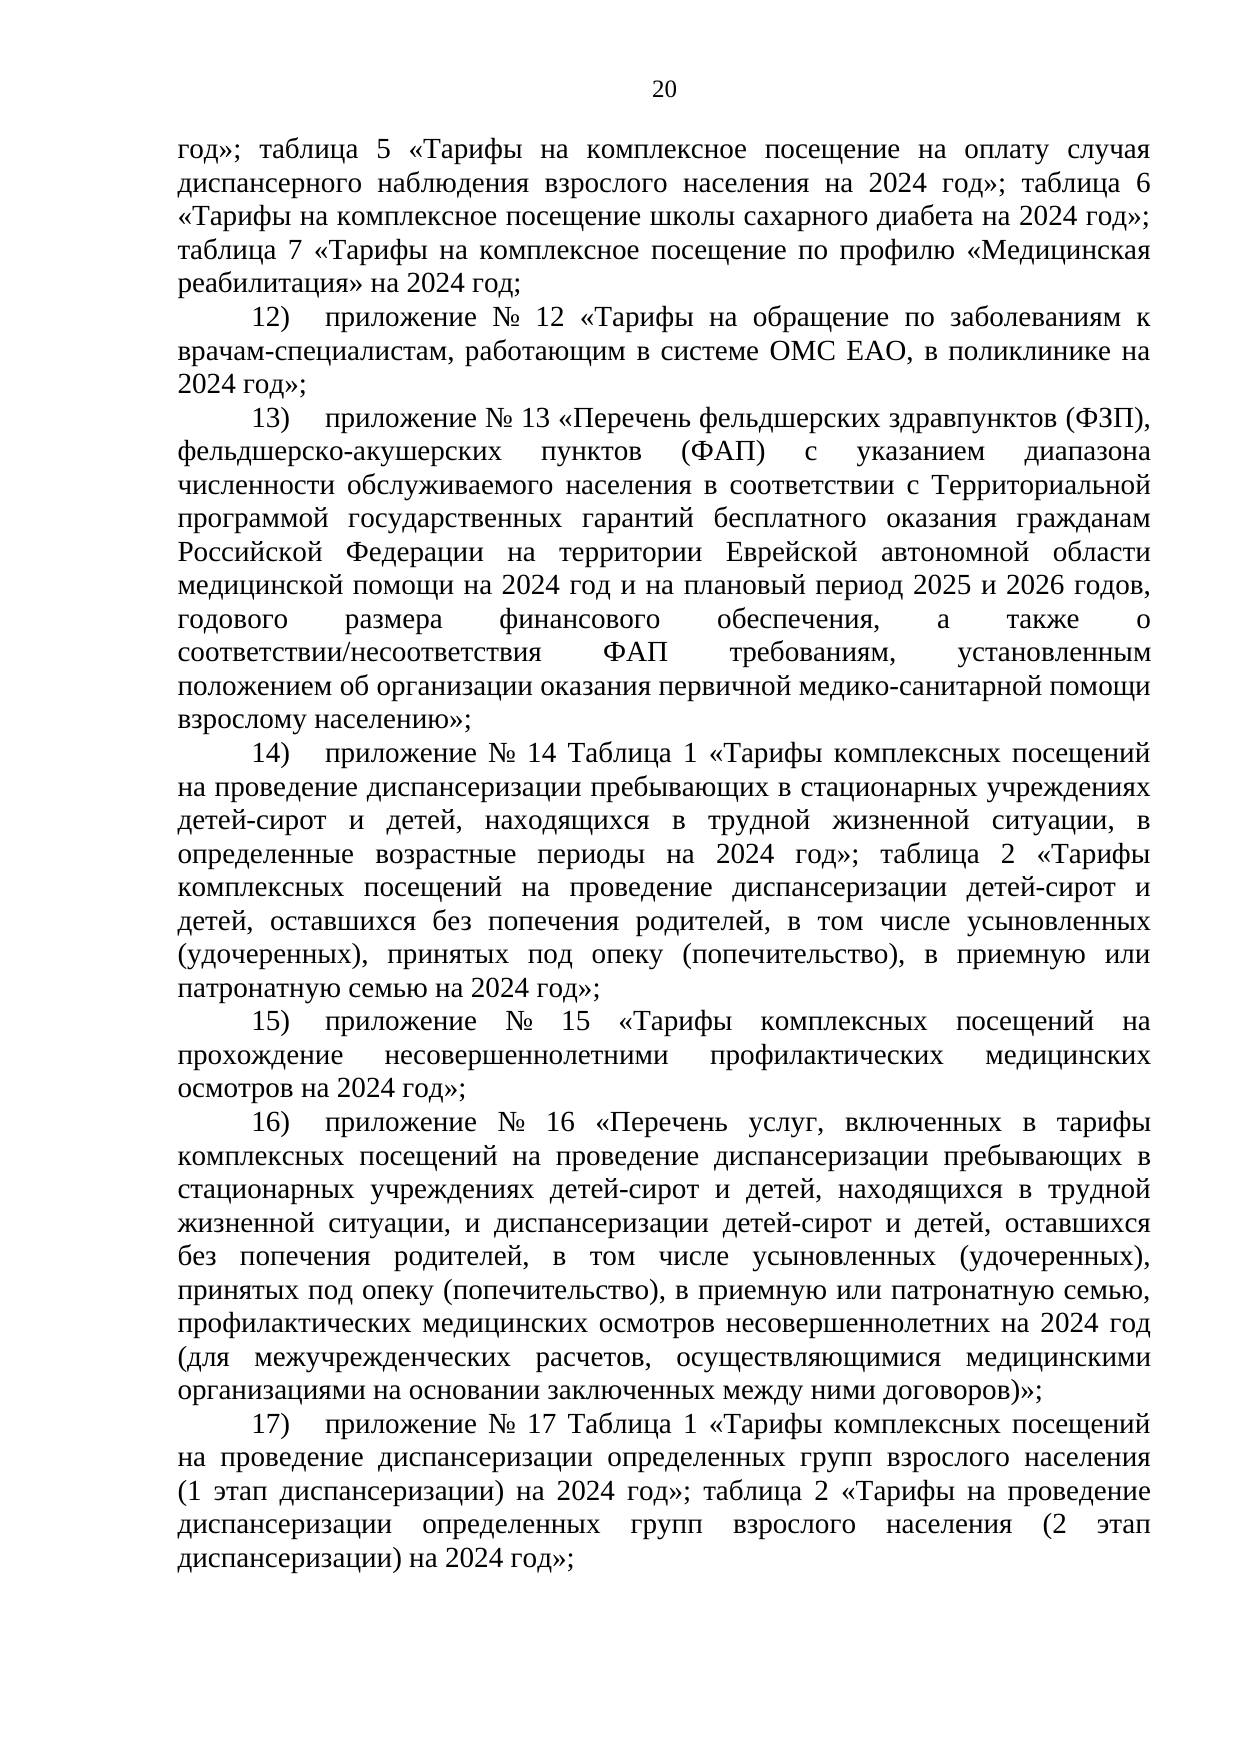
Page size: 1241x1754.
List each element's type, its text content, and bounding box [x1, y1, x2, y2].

list приложение № 12 «Тарифы на обращение по заболеваниям к врачам-специалистам, работающим в системе ОМС ЕАО, в поликлинике на 2024 год»; [177, 299, 1152, 400]
list приложение № 13 «Перечень фельдшерских здравпунктов (ФЗП), фельдшерско-акушерских пунктов (ФАП) с указанием диапазона численности обслуживаемого населения в соответствии с Территориальной программой государственных гарантий бесплатного оказания гражданам Российской Федерации на территории Еврейской автономной области медицинской помощи на 2024 год и на плановый период 2025 и 2026 годов, годового размера финансового обеспечения, а также о соответствии/несоответствия ФАП требованиям, установленным положением об организации оказания первичной медико-санитарной помощи взрослому населению»; [177, 400, 1152, 735]
list приложение № 15 «Тарифы комплексных посещений на прохождение несовершеннолетними профилактических медицинских осмотров на 2024 год»; [177, 1003, 1152, 1104]
list приложение № 16 «Перечень услуг, включенных в тарифы комплексных посещений на проведение диспансеризации пребывающих в стационарных учреждениях детей-сирот и детей, находящихся в трудной жизненной ситуации, и диспансеризации детей-сирот и детей, оставшихся без попечения родителей, в том числе усыновленных (удочеренных), принятых под опеку (попечительство), в приемную или патронатную семью, профилактических медицинских осмотров несовершеннолетних на 2024 год (для межучрежденческих расчетов, осуществляющимися медицинскими организациями на основании заключенных между ними договоров)»; [177, 1104, 1152, 1406]
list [177, 131, 1152, 299]
list приложение № 14 Таблица 1 «Тарифы комплексных посещений на проведение диспансеризации пребывающих в стационарных учреждениях детей-сирот и детей, находящихся в трудной жизненной ситуации, в определенные возрастные периоды на 2024 год»; таблица 2 «Тарифы комплексных посещений на проведение диспансеризации детей-сирот и детей, оставшихся без попечения родителей, в том числе усыновленных (удочеренных), принятых под опеку (попечительство), в приемную или патронатную семью на 2024 год»; [177, 735, 1152, 1003]
list приложение № 17 Таблица 1 «Тарифы комплексных посещений на проведение диспансеризации определенных групп взрослого населения (1 этап диспансеризации) на 2024 год»; таблица 2 «Тарифы на проведение диспансеризации определенных групп взрослого населения (2 этап диспансеризации) на 2024 год»; [177, 1406, 1152, 1574]
